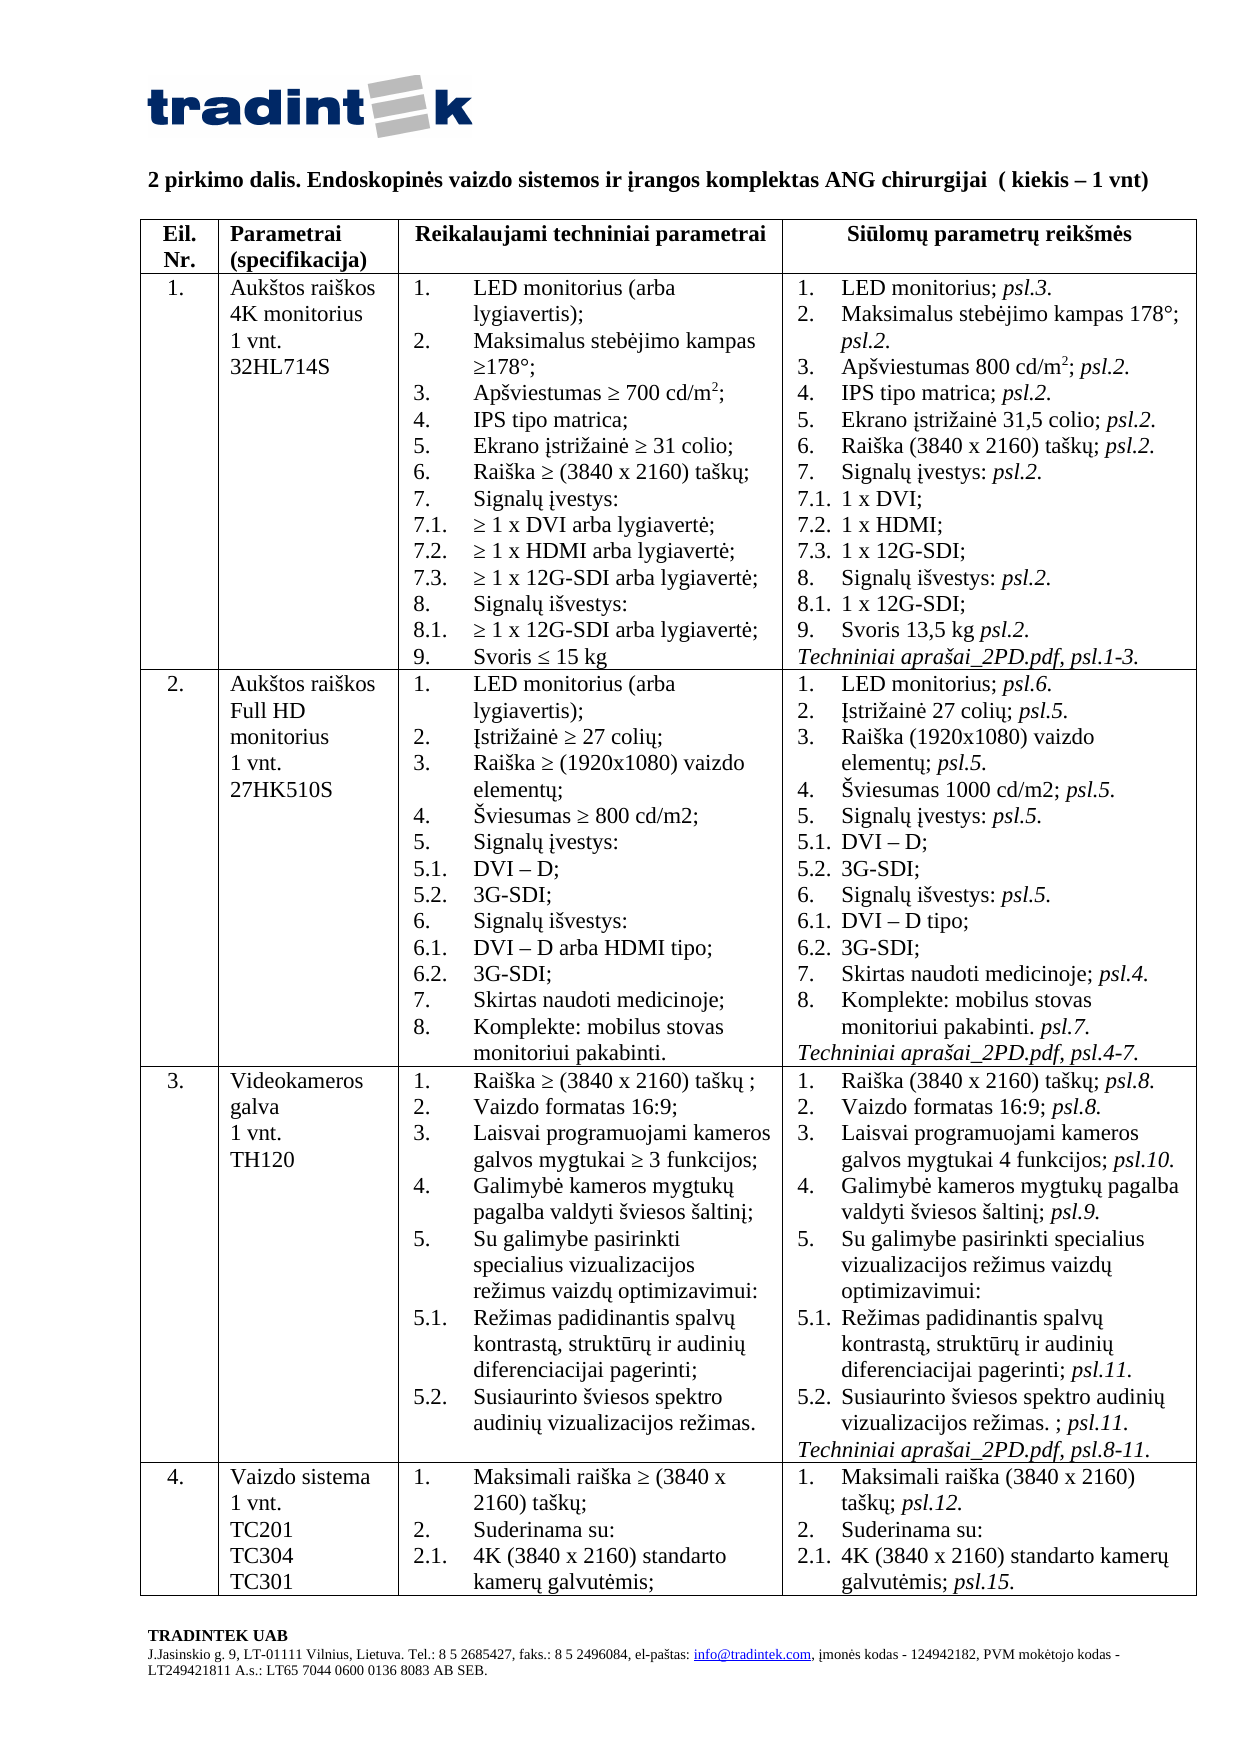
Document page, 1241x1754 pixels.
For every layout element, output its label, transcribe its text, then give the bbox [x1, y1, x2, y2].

table_header Eil. Nr. [141, 220, 218, 273]
table_cell [141, 1463, 218, 1595]
table_header Siūlomų parametrų reikšmės [783, 220, 1196, 273]
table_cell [399, 1463, 782, 1595]
table_cell LED monitorius; psl.3. Maksimalus stebėjimo kampas 178°; psl.2. Apšviestumas 800 cd/m2; psl.2. IPS tipo matrica; psl.2. Ekrano įstrižainė 31,5 colio; psl.2. Raiška (3840 x 2160) taškų; psl.2. Signalų įvestys: psl.2. 1 x DVI; 1 x HDMI; 1 x 12G-SDI; Signalų išvestys: psl.2. 1 x 12G-SDI; Svoris 13,5 kg psl.2. Techniniai aprašai_2PD.pdf, psl.1-3. [783, 274, 1196, 669]
table_cell Raiška ≥ (3840 x 2160) taškų ; Vaizdo formatas 16:9; Laisvai programuojami kameros galvos mygtukai ≥ 3 funkcijos; Galimybė kameros mygtukų pagalba valdyti šviesos šaltinį; Su galimybe pasirinkti specialius vizualizacijos režimus vaizdų optimizavimui: Režimas padidinantis spalvų kontrastą, struktūrų ir audinių diferenciacijai pagerinti; Susiaurinto šviesos spektro audinių vizualizacijos režimas. [399, 1067, 782, 1462]
table_header Parametrai (specifikacija) [219, 220, 398, 273]
table_cell Raiška (3840 x 2160) taškų; psl.8. Vaizdo formatas 16:9; psl.8. Laisvai programuojami kameros galvos mygtukai 4 funkcijos; psl.10. Galimybė kameros mygtukų pagalba valdyti šviesos šaltinį; psl.9. Su galimybe pasirinkti specialius vizualizacijos režimus vaizdų optimizavimui: Režimas padidinantis spalvų kontrastą, struktūrų ir audinių diferenciacijai pagerinti; psl.11. Susiaurinto šviesos spektro audinių vizualizacijos režimas. ; psl.11. Techniniai aprašai_2PD.pdf, psl.8-11. [783, 1067, 1196, 1462]
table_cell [219, 1463, 398, 1595]
table_cell Aukštos raiškos 4K monitorius 1 vnt. 32HL714S [219, 274, 398, 669]
table_cell Aukštos raiškos Full HD monitorius 1 vnt. 27HK510S [219, 670, 398, 1066]
picture [147, 75, 473, 138]
title 2 pirkimo dalis. Endoskopinės vaizdo sistemos ir įrangos komplektas ANG chirurgijai ( kiekis – 1 vnt) [148, 166, 1152, 193]
table_cell Videokameros galva 1 vnt. TH120 [219, 1067, 398, 1462]
table_header Reikalaujami techniniai parametrai [399, 220, 782, 273]
table_cell [141, 274, 218, 669]
table_cell LED monitorius (arba lygiavertis); Maksimalus stebėjimo kampas ≥178°; Apšviestumas ≥ 700 cd/m2; IPS tipo matrica; Ekrano įstrižainė ≥ 31 colio; Raiška ≥ (3840 x 2160) taškų; Signalų įvestys: ≥ 1 x DVI arba lygiavertė; ≥ 1 x HDMI arba lygiavertė; ≥ 1 x 12G-SDI arba lygiavertė; Signalų išvestys: ≥ 1 x 12G-SDI arba lygiavertė; Svoris ≤ 15 kg [399, 274, 782, 669]
table_cell LED monitorius; psl.6. Įstrižainė 27 colių; psl.5. Raiška (1920x1080) vaizdo elementų; psl.5. Šviesumas 1000 cd/m2; psl.5. Signalų įvestys: psl.5. DVI – D; 3G-SDI; Signalų išvestys: psl.5. DVI – D tipo; 3G-SDI; Skirtas naudoti medicinoje; psl.4. Komplekte: mobilus stovas monitoriui pakabinti. psl.7. Techniniai aprašai_2PD.pdf, psl.4-7. [783, 670, 1196, 1066]
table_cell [783, 1463, 1196, 1595]
table_cell [141, 670, 218, 1066]
table_cell LED monitorius (arba lygiavertis); Įstrižainė ≥ 27 colių; Raiška ≥ (1920x1080) vaizdo elementų; Šviesumas ≥ 800 cd/m2; Signalų įvestys: DVI – D; 3G-SDI; Signalų išvestys: DVI – D arba HDMI tipo; 3G-SDI; Skirtas naudoti medicinoje; Komplekte: mobilus stovas monitoriui pakabinti. [399, 670, 782, 1066]
table_cell [141, 1067, 218, 1462]
